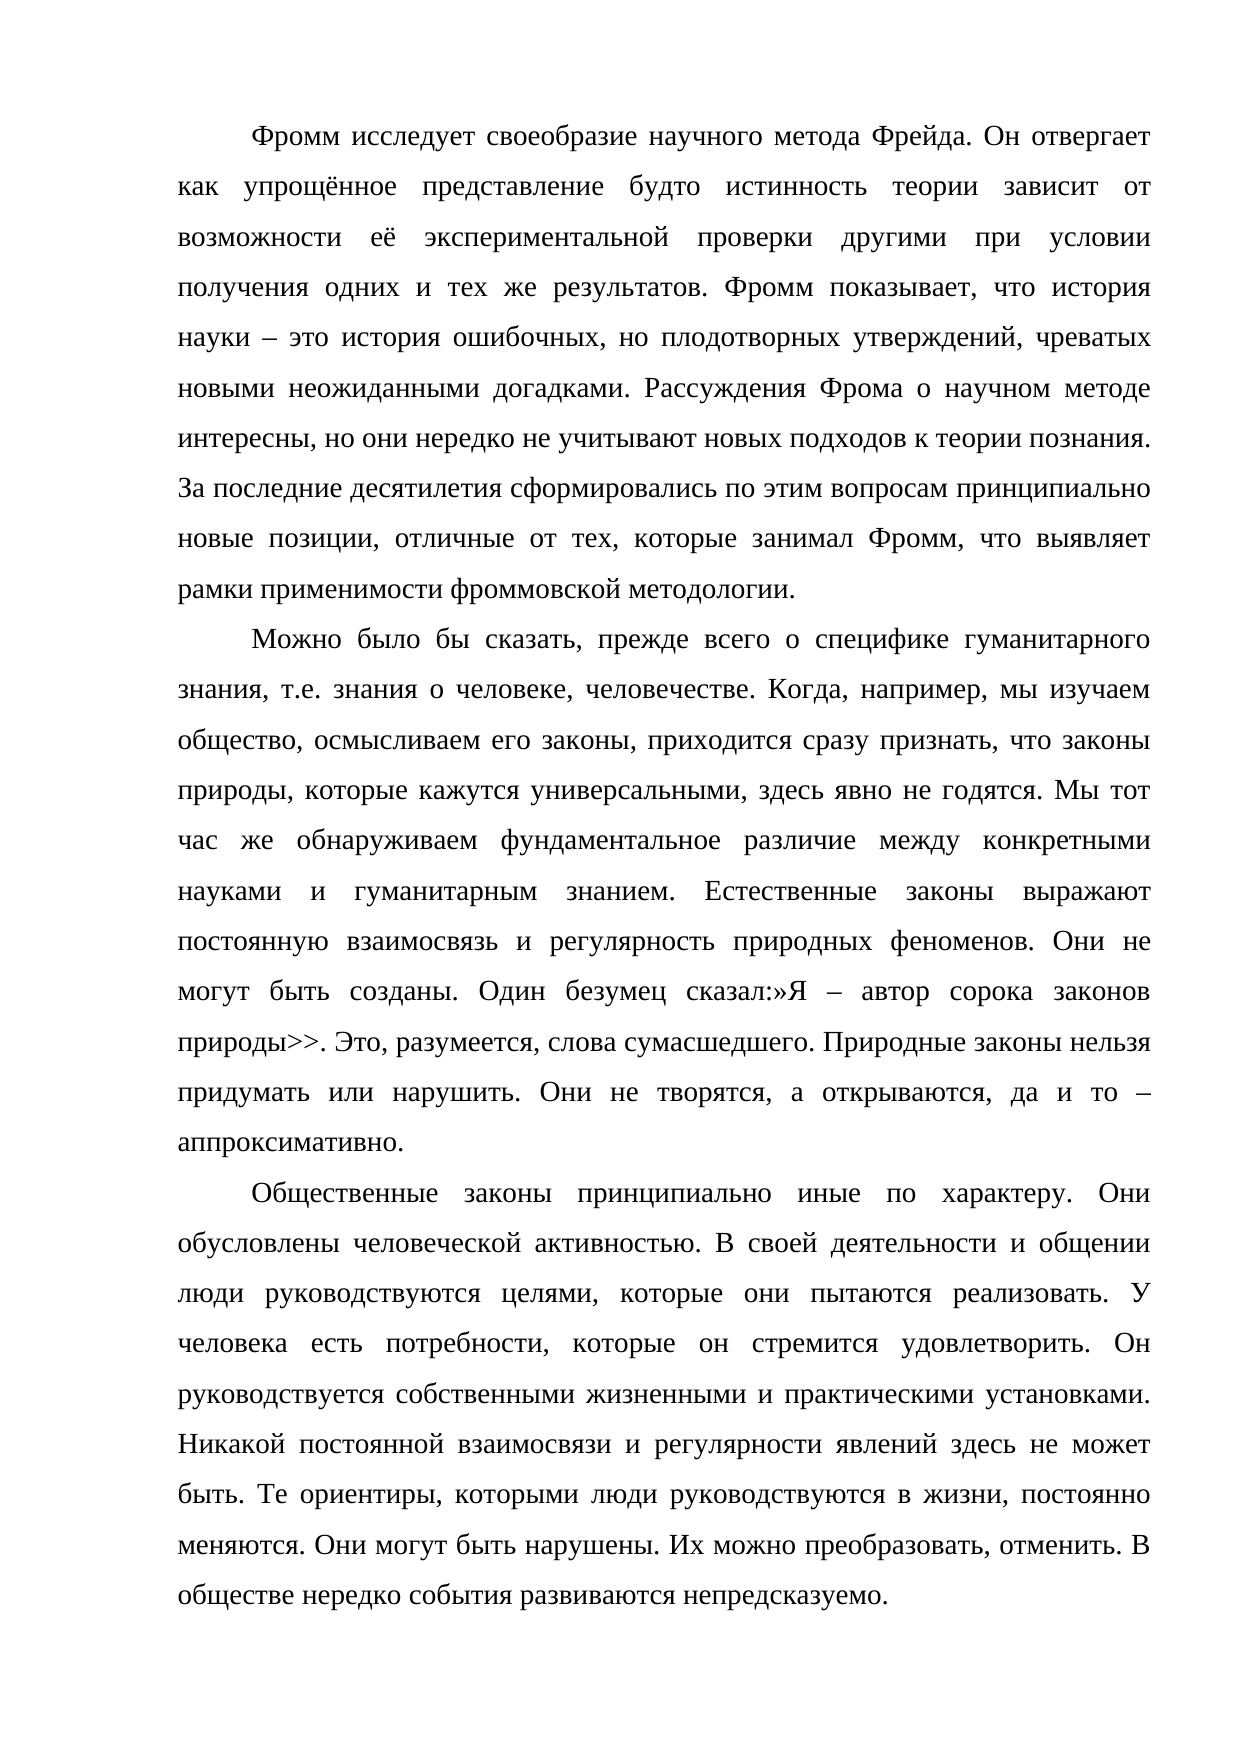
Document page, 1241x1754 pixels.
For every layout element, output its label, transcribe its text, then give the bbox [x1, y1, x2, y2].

text Общественные законы принципиально иные по характеру. Они обусловлены человеческой активностью. В своей деятельности и общении люди руководствуются целями, которые они пытаются реализовать. У человека есть потребности, которые он стремится удовлетворить. Он руководствуется собственными жизненными и практическими установками. Никакой постоянной взаимосвязи и регулярности явлений здесь не может быть. Те ориентиры, которыми люди руководствуются в жизни, постоянно меняются. Они могут быть нарушены. Их можно преобразовать, отменить. В обществе нередко события развиваются непредсказуемо. [177, 1175, 1152, 1611]
text Можно было бы сказать, прежде всего о специфике гуманитарного знания, т.е. знания о человеке, человечестве. Когда, например, мы изучаем общество, осмысливаем его законы, приходится сразу признать, что законы природы, которые кажутся универсальными, здесь явно не годятся. Мы тот час же обнаруживаем фундаментальное различие между конкретными науками и гуманитарным знанием. Естественные законы выражают постоянную взаимосвязь и регулярность природных феноменов. Они не могут быть созданы. Один безумец сказал:»Я – автор сорока законов природы>>. Это, разумеется, слова сумасшедшего. Природные законы нельзя придумать или нарушить. Они не творятся, а открываются, да и то – аппроксимативно. [177, 621, 1152, 1158]
text Фромм исследует своеобразие научного метода Фрейда. Он отвергает как упрощённое представление будто истинность теории зависит от возможности её экспериментальной проверки другими при условии получения одних и тех же результатов. Фромм показывает, что история науки – это история ошибочных, но плодотворных утверждений, чреватых новыми неожиданными догадками. Рассуждения Фрома о научном методе интересны, но они нередко не учитывают новых подходов к теории познания. За последние десятилетия сформировались по этим вопросам принципиально новые позиции, отличные от тех, которые занимал Фромм, что выявляет рамки применимости фроммовской методологии. [177, 118, 1152, 604]
